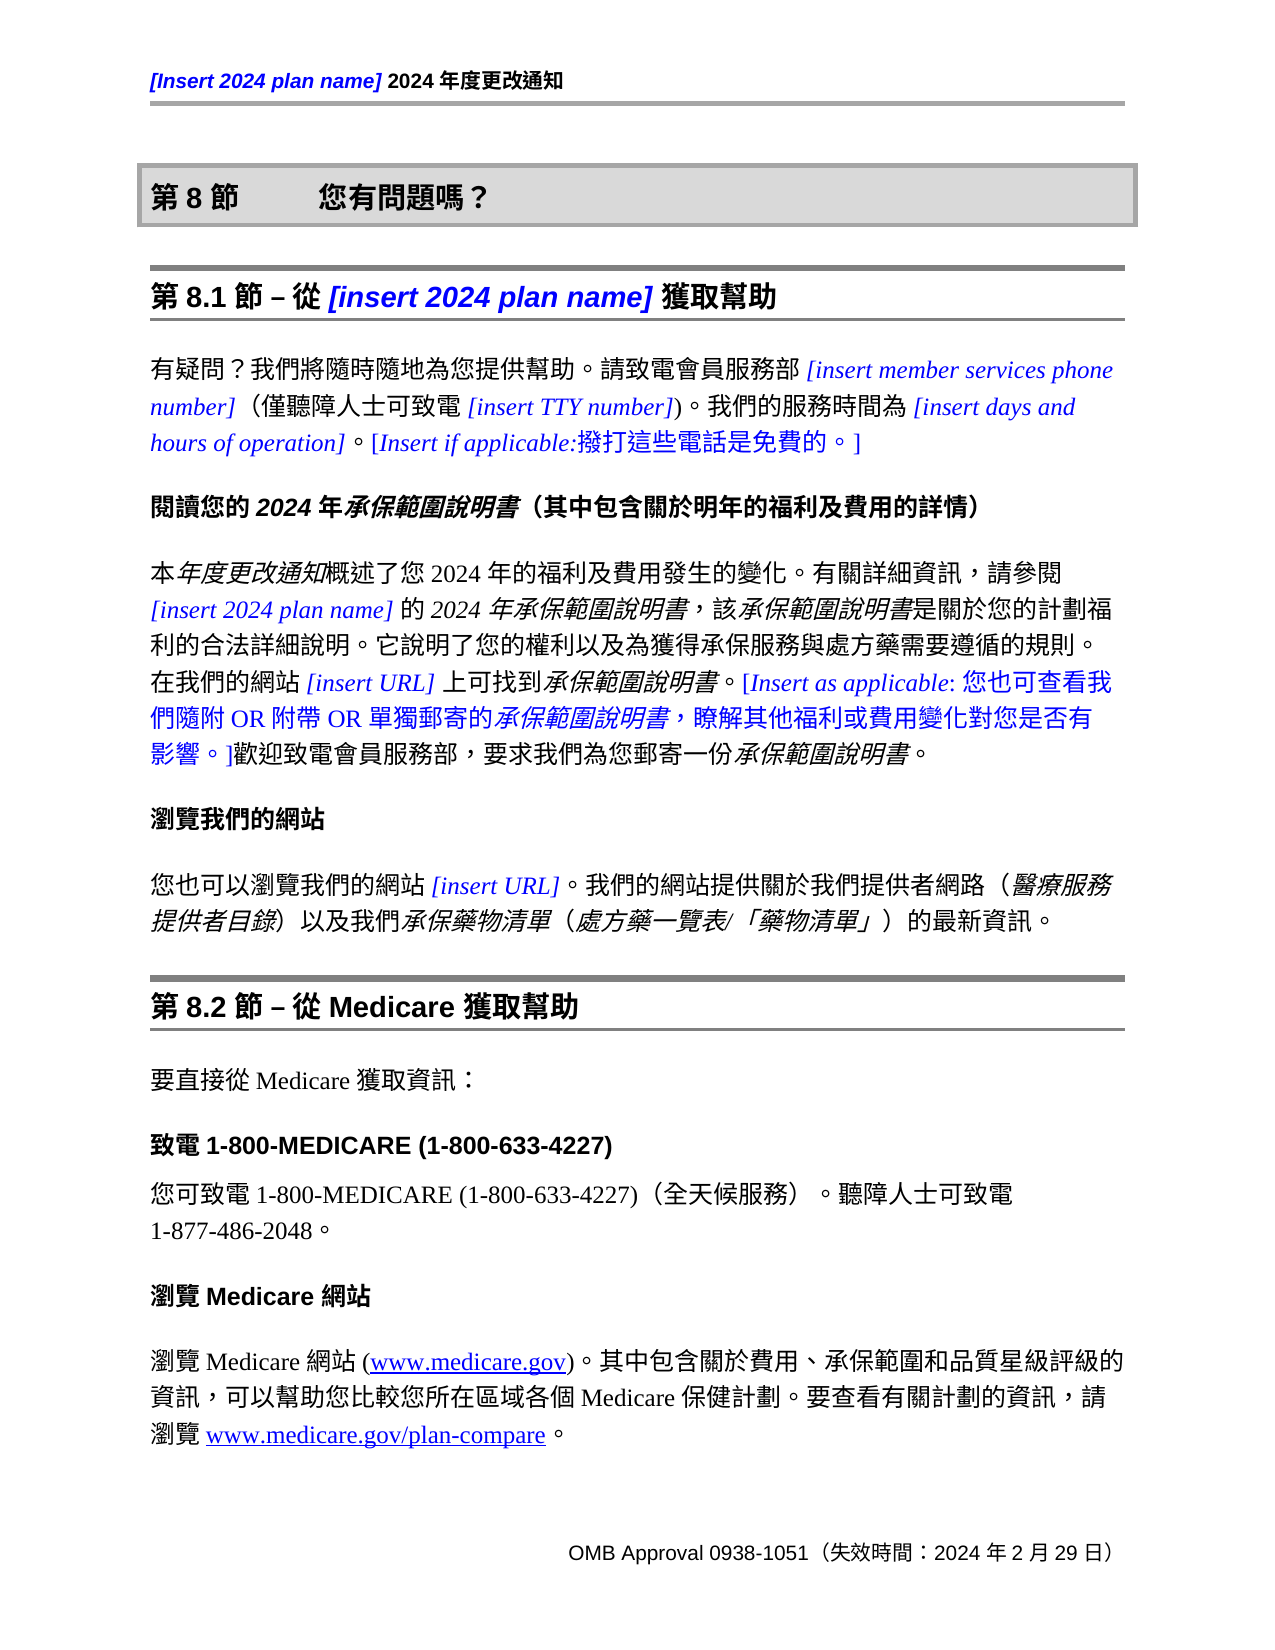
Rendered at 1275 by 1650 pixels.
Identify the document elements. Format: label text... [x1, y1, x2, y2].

text 您可致電 1-800-MEDICARE (1-800-633-4227)（全天候服務）。聽障人士可致電 1-877-486-2048。 [150, 1174, 1134, 1247]
text 有疑問？我們將隨時隨地為您提供幫助。請致電會員服務部 [insert member services phone number]（僅聽障人士可致電 [insert TTY number])。我們的服務時間為 [insert days and hours of operation]。[Insert if applicable:撥打這些電話是免費的。] [150, 350, 1125, 459]
subtitle 致電 1-800-MEDICARE (1-800-633-4227) [150, 1126, 1125, 1162]
subtitle 瀏覽 Medicare 網站 [150, 1276, 1125, 1312]
subtitle 閱讀您的 2024 年承保範圍說明書（其中包含關於明年的福利及費用的詳情） [150, 488, 1125, 524]
text 瀏覽 Medicare 網站 (www.medicare.gov)。其中包含關於費用、承保範圍和品質星級評級的資訊，可以幫助您比較您所在區域各個 Medicare 保健計劃。要查看有關計劃的資訊，請瀏覽 www.medicare.gov/plan-compare。 [150, 1342, 1125, 1450]
subtitle 瀏覽我們的網站 [150, 800, 1125, 836]
text 本年度更改通知概述了您 2024 年的福利及費用發生的變化。有關詳細資訊，請參閱 [insert 2024 plan name] 的 2024 年承保範圍說明書，該承保範圍說明書是關於您的計劃福利的合法詳細說明。它說明了您的權利以及為獲得承保服務與處方藥需要遵循的規則。在我們的網站 [insert URL] 上可找到承保範圍說明書。[Insert as applicable: 您也可查看我們隨附 OR 附帶 OR 單獨郵寄的承保範圍說明書，瞭解其他福利或費用變化對您是否有影響。]歡迎致電會員服務部，要求我們為您郵寄一份承保範圍說明書。 [150, 553, 1116, 771]
subtitle 第 8 節 您有問題嗎？ [142, 168, 1133, 223]
text 要直接從 Medicare 獲取資訊： [150, 1060, 1125, 1097]
subtitle 第 8.1 節 – 從 [insert 2024 plan name] 獲取幫助 [150, 271, 1125, 318]
subtitle 第 8.2 節 – 從 Medicare 獲取幫助 [150, 982, 1125, 1028]
text 您也可以瀏覽我們的網站 [insert URL]。我們的網站提供關於我們提供者網路（醫療服務提供者目錄）以及我們承保藥物清單（處方藥一覽表/「藥物清單」）的最新資訊。 [150, 865, 1125, 938]
